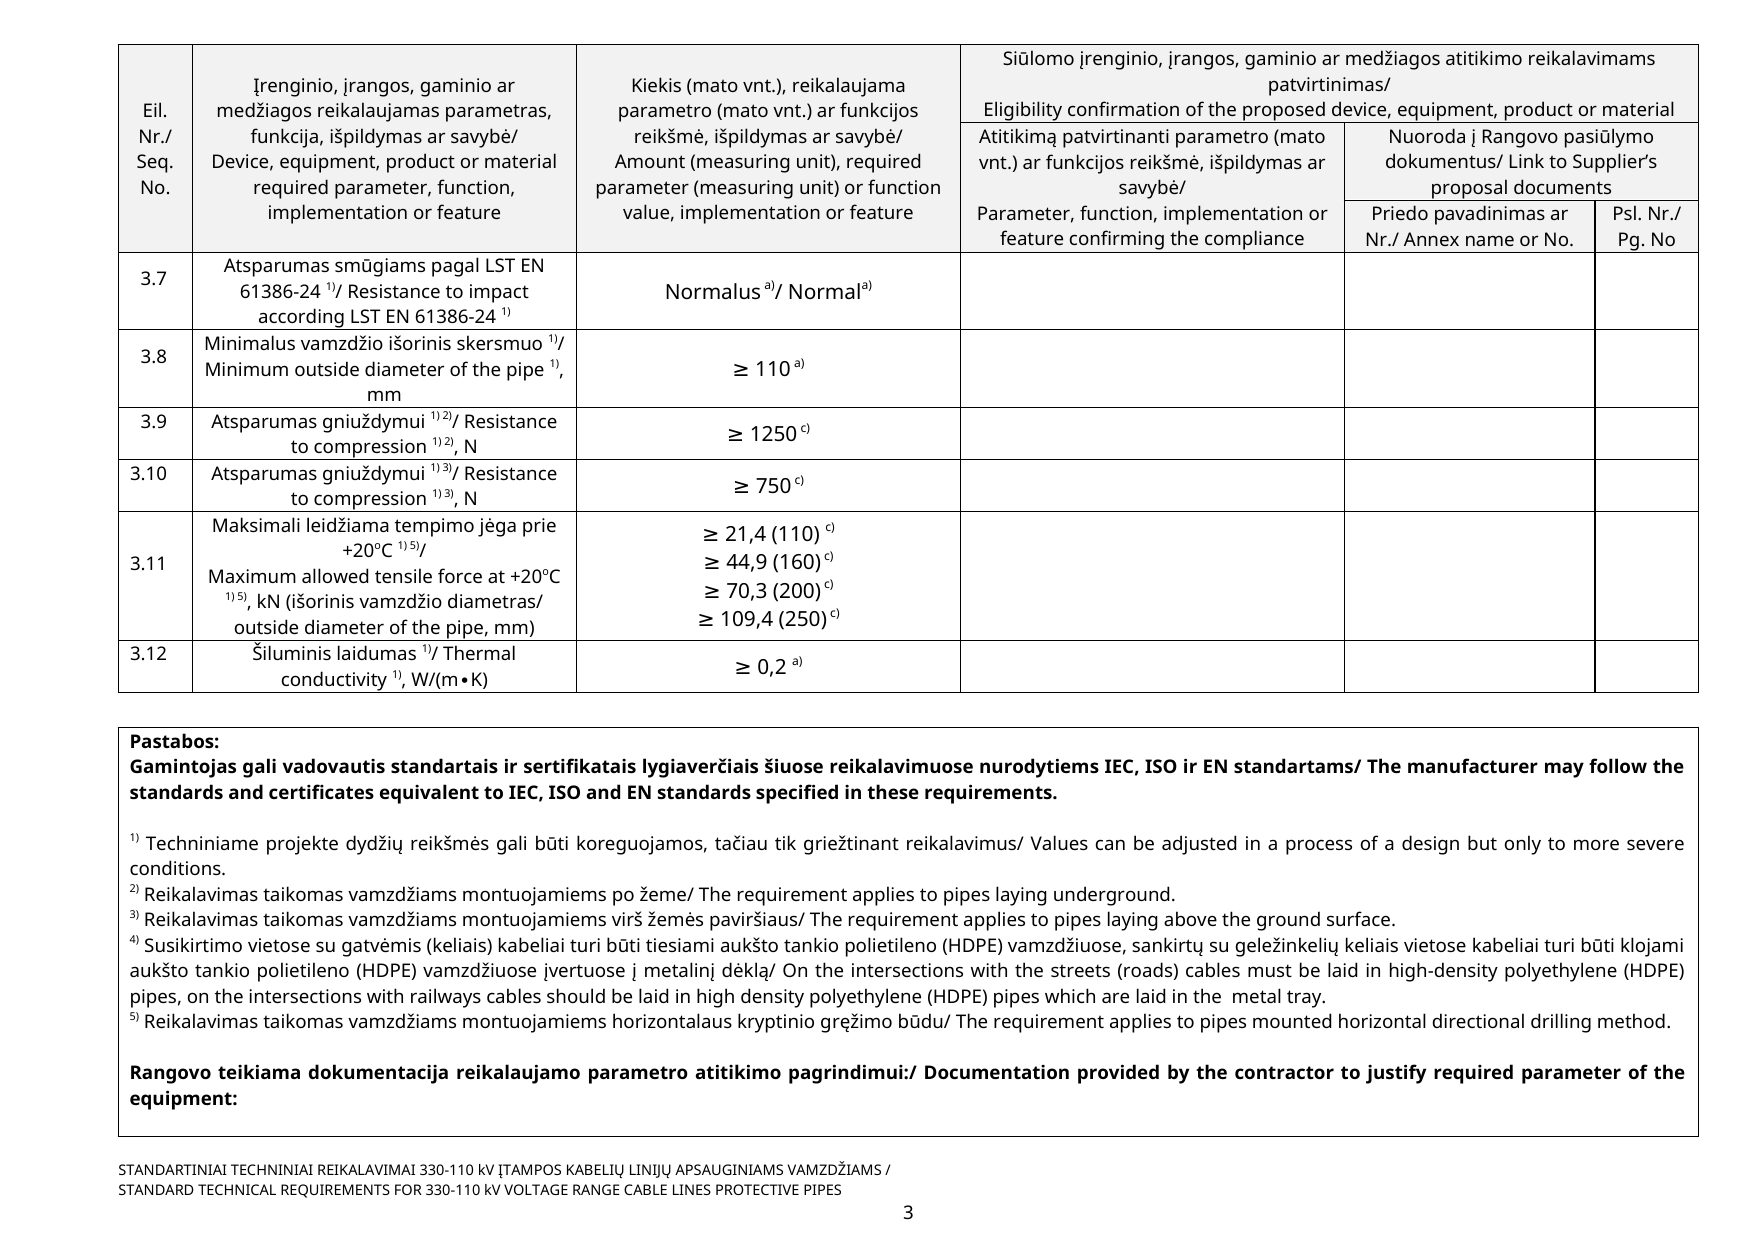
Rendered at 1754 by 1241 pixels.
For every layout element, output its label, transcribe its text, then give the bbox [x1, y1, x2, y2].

table_cell Atitikimą patvirtinanti parametro (mato vnt.) ar funkcijos reikšmė, išpildymas ar savybė/ Parameter, function, implementation or feature confirming the compliance [961, 123, 1344, 252]
table_cell Atsparumas gniuždymui 1) 3)/ Resistance to compression 1) 3), N [193, 460, 576, 511]
table_cell [119, 330, 192, 407]
table_cell ≥ 750 c) [577, 460, 960, 511]
table_cell Atsparumas smūgiams pagal LST EN 61386-24 1)/ Resistance to impact according LST EN 61386-24 1) [193, 253, 576, 329]
table_cell Maksimali leidžiama tempimo jėga prie +20oC 1) 5)/ Maximum allowed tensile force at +20oC 1) 5), kN (išorinis vamzdžio diametras/ outside diameter of the pipe, mm) [193, 512, 576, 640]
table_cell [1596, 512, 1698, 640]
table_cell [1345, 408, 1594, 459]
table_cell [961, 408, 1344, 459]
table_cell Nuoroda į Rangovo pasiūlymo dokumentus/ Link to Supplier’s proposal documents [1345, 123, 1698, 199]
table_cell [1345, 253, 1594, 329]
table_cell Normalus a)/ Normala) [577, 253, 960, 329]
table_cell [961, 253, 1344, 329]
table_cell [961, 460, 1344, 511]
table_cell [1596, 330, 1698, 407]
table_header Eil. Nr./ Seq. No. [119, 45, 192, 252]
table_cell ≥ 0,2 a) [577, 641, 960, 692]
table_cell [119, 460, 192, 511]
table_cell [961, 641, 1344, 692]
table_cell Psl. Nr./ Pg. No [1596, 201, 1698, 252]
table_cell ≥ 110 a) [577, 330, 960, 407]
table_cell [961, 330, 1344, 407]
table_cell Atsparumas gniuždymui 1) 2)/ Resistance to compression 1) 2), N [193, 408, 576, 459]
table_cell [1345, 330, 1594, 407]
table_header Įrenginio, įrangos, gaminio ar medžiagos reikalaujamas parametras, funkcija, išpildymas ar savybė/ Device, equipment, product or material required parameter, function, implementation or feature [193, 45, 576, 252]
table_header Kiekis (mato vnt.), reikalaujama parametro (mato vnt.) ar funkcijos reikšmė, išpildymas ar savybė/ Amount (measuring unit), required parameter (measuring unit) or function value, implementation or feature [577, 45, 960, 252]
table_cell [1596, 460, 1698, 511]
table_cell [961, 512, 1344, 640]
table_cell ≥ 21,4 (110) c) ≥ 44,9 (160) c) ≥ 70,3 (200) c) ≥ 109,4 (250) c) [577, 512, 960, 640]
table_cell [119, 641, 192, 692]
table_cell [1596, 408, 1698, 459]
table_header Siūlomo įrenginio, įrangos, gaminio ar medžiagos atitikimo reikalavimams patvirtinimas/ Eligibility confirmation of the proposed device, equipment, product or material [961, 45, 1698, 122]
table_cell [119, 253, 192, 329]
table_cell [119, 512, 192, 640]
table_cell [1345, 460, 1594, 511]
table_cell [1596, 253, 1698, 329]
table_cell Šiluminis laidumas 1)/ Thermal conductivity 1), W/(m∙K) [193, 641, 576, 692]
table_cell Minimalus vamzdžio išorinis skersmuo 1)/ Minimum outside diameter of the pipe 1), mm [193, 330, 576, 407]
table_cell [1345, 512, 1594, 640]
table_cell Priedo pavadinimas ar Nr./ Annex name or No. [1345, 201, 1594, 252]
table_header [119, 728, 1698, 1136]
table_cell ≥ 1250 c) [577, 408, 960, 459]
table_cell [1345, 641, 1594, 692]
table_cell [1596, 641, 1698, 692]
table_cell [119, 408, 192, 459]
